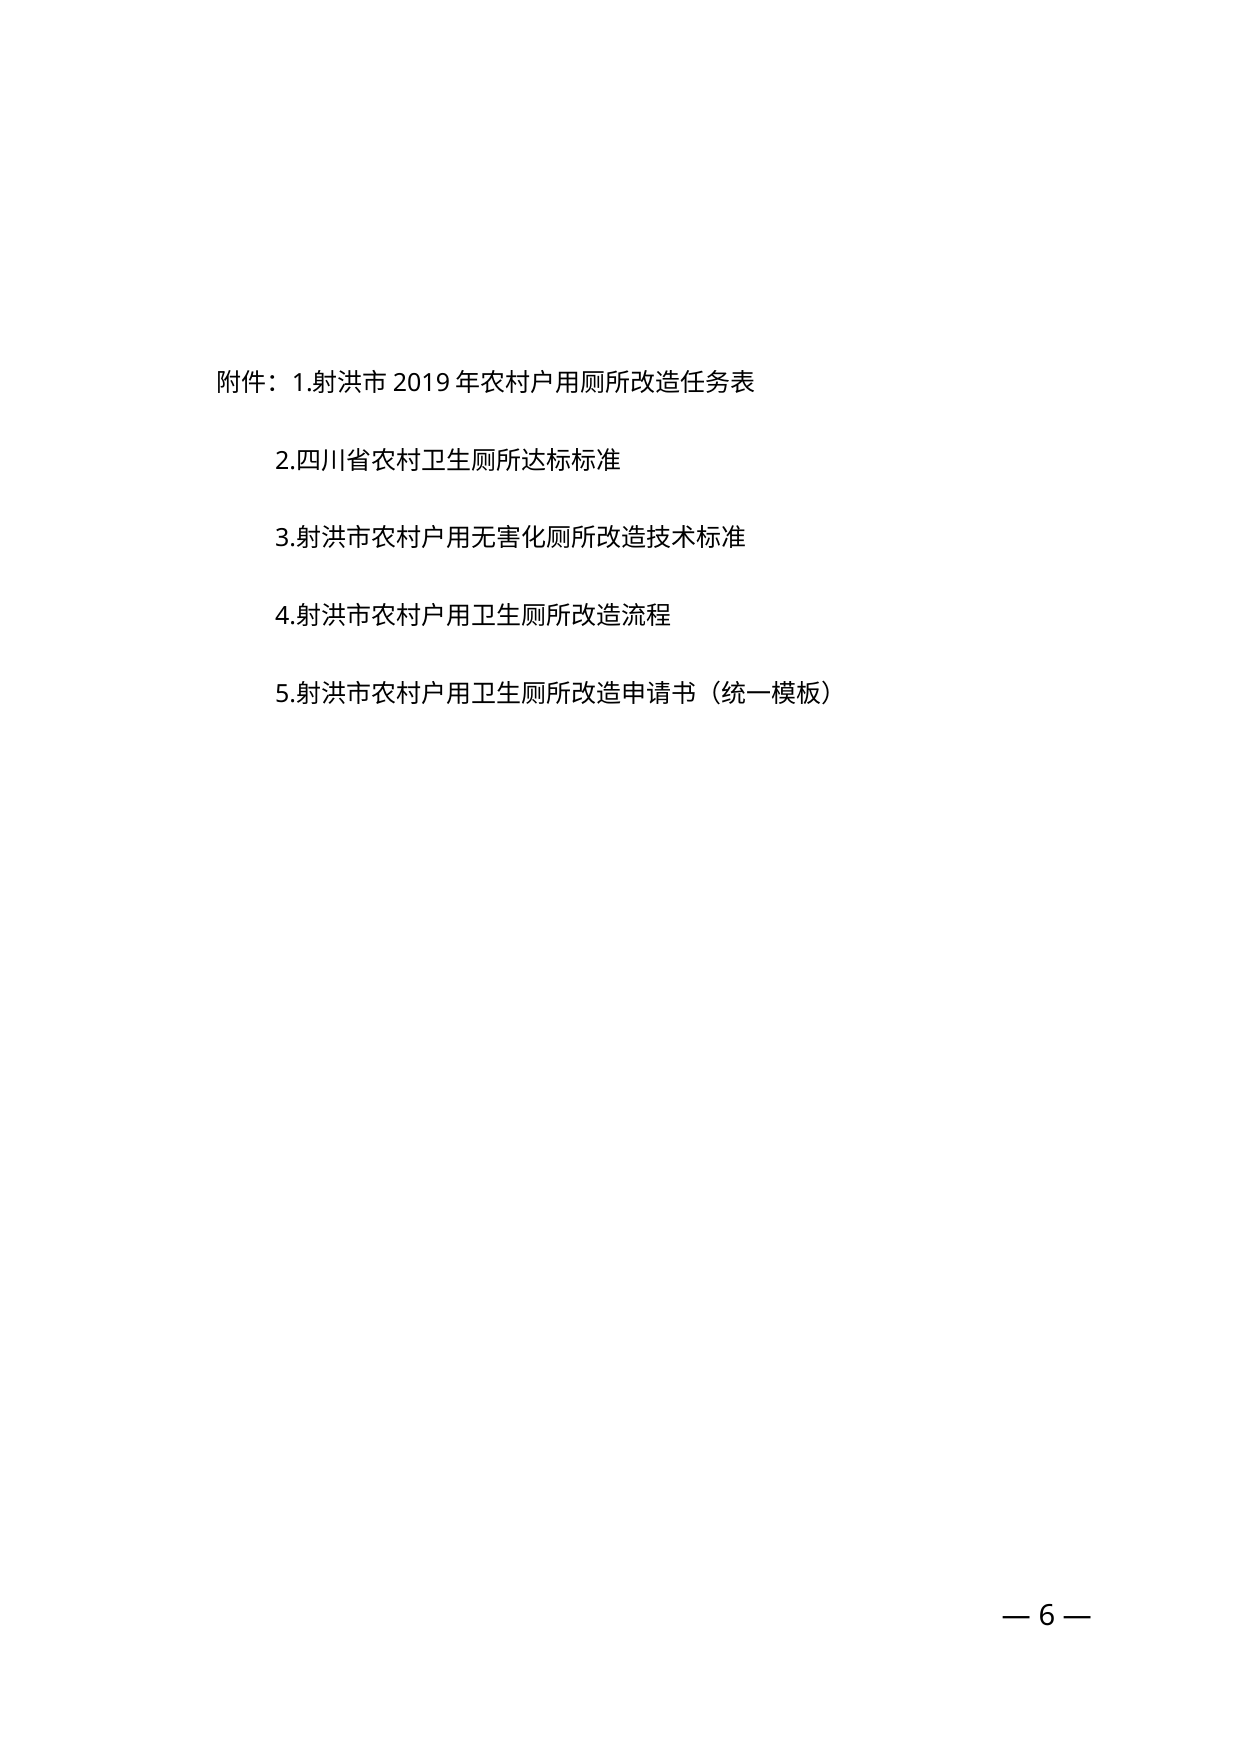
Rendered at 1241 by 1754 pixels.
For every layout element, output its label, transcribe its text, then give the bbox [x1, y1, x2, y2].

text 5.射洪市农村户用卫生厕所改造申请书（统一模板） [150, 659, 1090, 724]
text 3.射洪市农村户用无害化厕所改造技术标准 [150, 503, 1090, 568]
text 4.射洪市农村户用卫生厕所改造流程 [150, 581, 1090, 646]
text 附件：1.射洪市2019年农村户用厕所改造任务表 [150, 348, 1090, 413]
text 2.四川省农村卫生厕所达标标准 [150, 426, 1090, 491]
